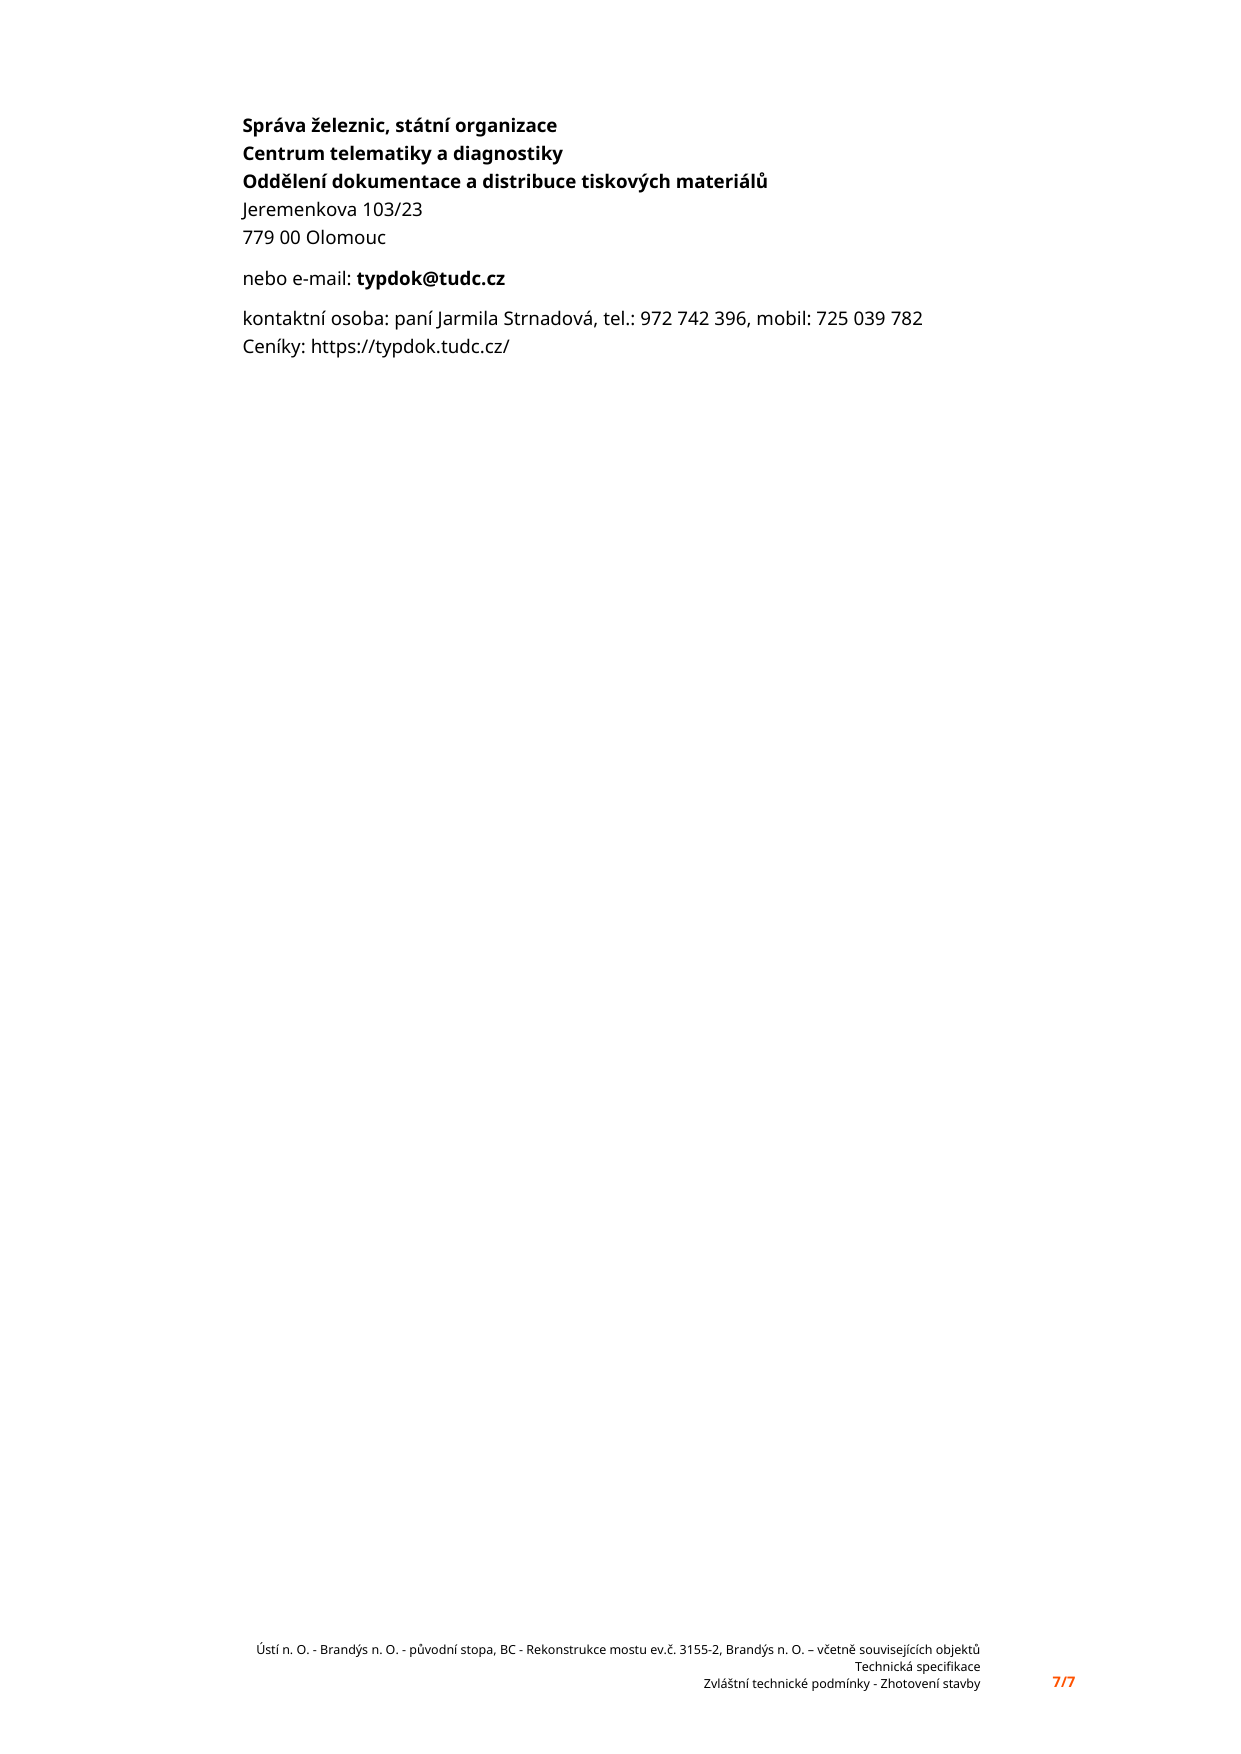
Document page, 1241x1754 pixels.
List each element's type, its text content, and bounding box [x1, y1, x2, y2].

text Oddělení dokumentace a distribuce tiskových materiálů [242, 168, 1075, 194]
text Jeremenkova 103/23 [242, 196, 1075, 222]
text kontaktní osoba: paní Jarmila Strnadová, tel.: 972 742 396, mobil: 725 039 782 [242, 305, 1075, 331]
text nebo e-mail: typdok@tudc.cz [242, 265, 1075, 290]
text 779 00 Olomouc [242, 224, 1075, 250]
text Ceníky: https://typdok.tudc.cz/ [242, 333, 1075, 359]
text Správa železnic, státní organizace [242, 112, 1075, 138]
text Centrum telematiky a diagnostiky [242, 140, 1075, 166]
